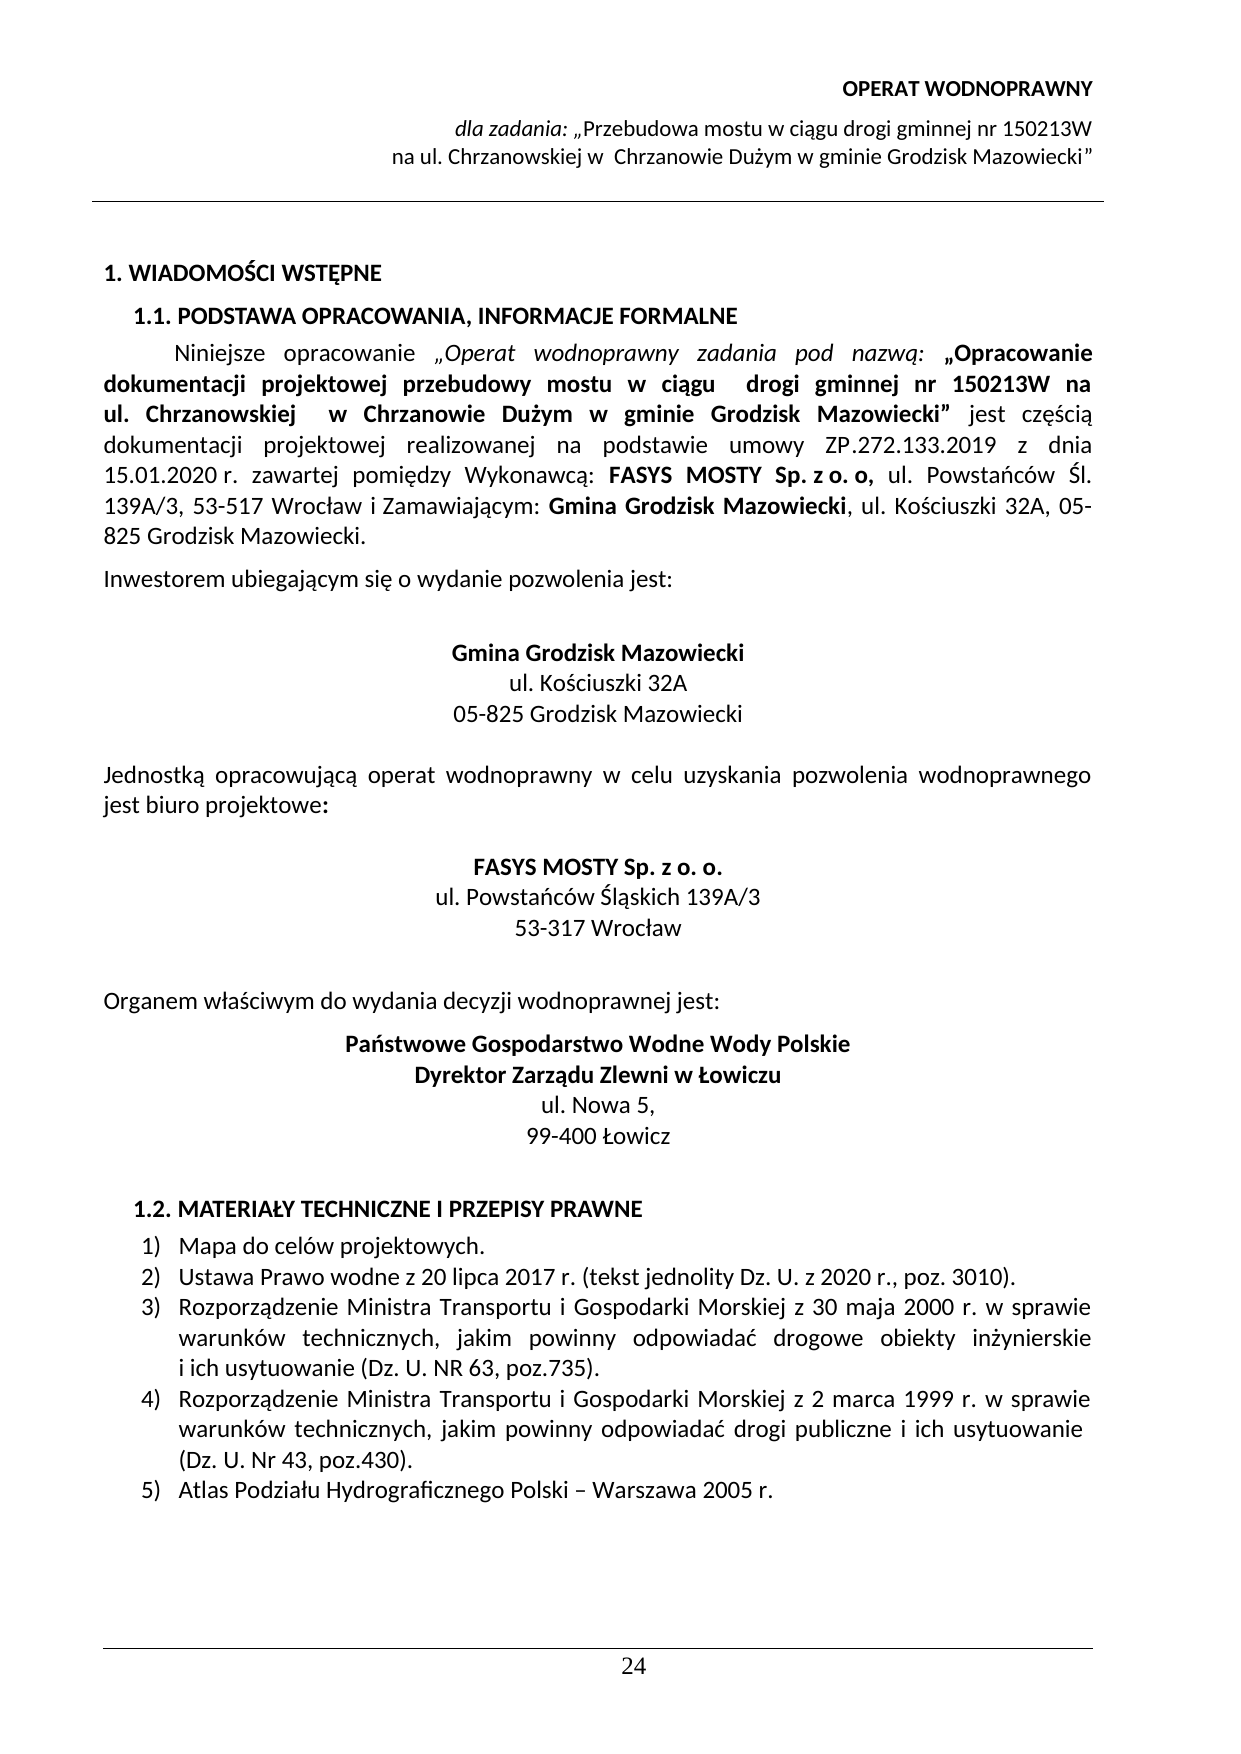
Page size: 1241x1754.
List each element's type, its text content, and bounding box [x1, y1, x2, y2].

text ul. Nowa 5, [103, 1089, 1093, 1120]
list Ustawa Prawo wodne z 20 lipca 2017 r. (tekst jednolity Dz. U. z 2020 r., poz. 3010). [141, 1261, 1093, 1291]
text ul. Kościuszki 32A [103, 667, 1093, 698]
text ul. Powstańców Śląskich 139A/3 53-317 Wrocław [103, 881, 1093, 942]
subtitle WIADOMOŚCI WSTĘPNE [103, 257, 1093, 288]
text Inwestorem ubiegającym się o wydanie pozwolenia jest: [103, 563, 1093, 594]
subtitle MATERIAŁY TECHNICZNE I PRZEPISY PRAWNE [133, 1193, 1093, 1224]
text Gmina Grodzisk Mazowiecki [103, 637, 1093, 667]
list Rozporządzenie Ministra Transportu i Gospodarki Morskiej z 2 marca 1999 r. w sprawie warunków technicznych, jakim powinny odpowiadać drogi publiczne i ich usytuowanie (Dz. U. Nr 43, poz.430). [141, 1383, 1093, 1474]
text Niniejsze opracowanie „Operat wodnoprawny zadania pod nazwą: „Opracowanie dokumentacji projektowej przebudowy mostu w ciągu drogi gminnej nr 150213W na ul. Chrzanowskiej w Chrzanowie Dużym w gminie Grodzisk Mazowiecki” jest częścią dokumentacji projektowej realizowanej na podstawie umowy ZP.272.133.2019 z dnia 15.01.2020 r. zawartej pomiędzy Wykonawcą: FASYS MOSTY Sp. z o. o, ul. Powstańców Śl. 139A/3, 53-517 Wrocław i Zamawiającym: Gmina Grodzisk Mazowiecki, ul. Kościuszki 32A, 05-825 Grodzisk Mazowiecki. [103, 337, 1093, 551]
text FASYS MOSTY Sp. z o. o. [103, 851, 1093, 881]
text Organem właściwym do wydania decyzji wodnoprawnej jest: [103, 985, 1093, 1016]
subtitle PODSTAWA OPRACOWANIA, INFORMACJE FORMALNE [133, 301, 1093, 331]
text 99-400 Łowicz [103, 1120, 1093, 1150]
text Jednostką opracowującą operat wodnoprawny w celu uzyskania pozwolenia wodnoprawnego jest biuro projektowe: [103, 759, 1093, 820]
list Mapa do celów projektowych. [141, 1230, 1093, 1261]
text 05-825 Grodzisk Mazowiecki [103, 698, 1093, 728]
list Atlas Podziału Hydrograficznego Polski – Warszawa 2005 r. [141, 1474, 1093, 1505]
text Państwowe Gospodarstwo Wodne Wody Polskie [103, 1028, 1093, 1059]
text Dyrektor Zarządu Zlewni w Łowiczu [103, 1059, 1093, 1089]
list Rozporządzenie Ministra Transportu i Gospodarki Morskiej z 30 maja 2000 r. w sprawie warunków technicznych, jakim powinny odpowiadać drogowe obiekty inżynierskie i ich usytuowanie (Dz. U. NR 63, poz.735). [141, 1291, 1093, 1383]
